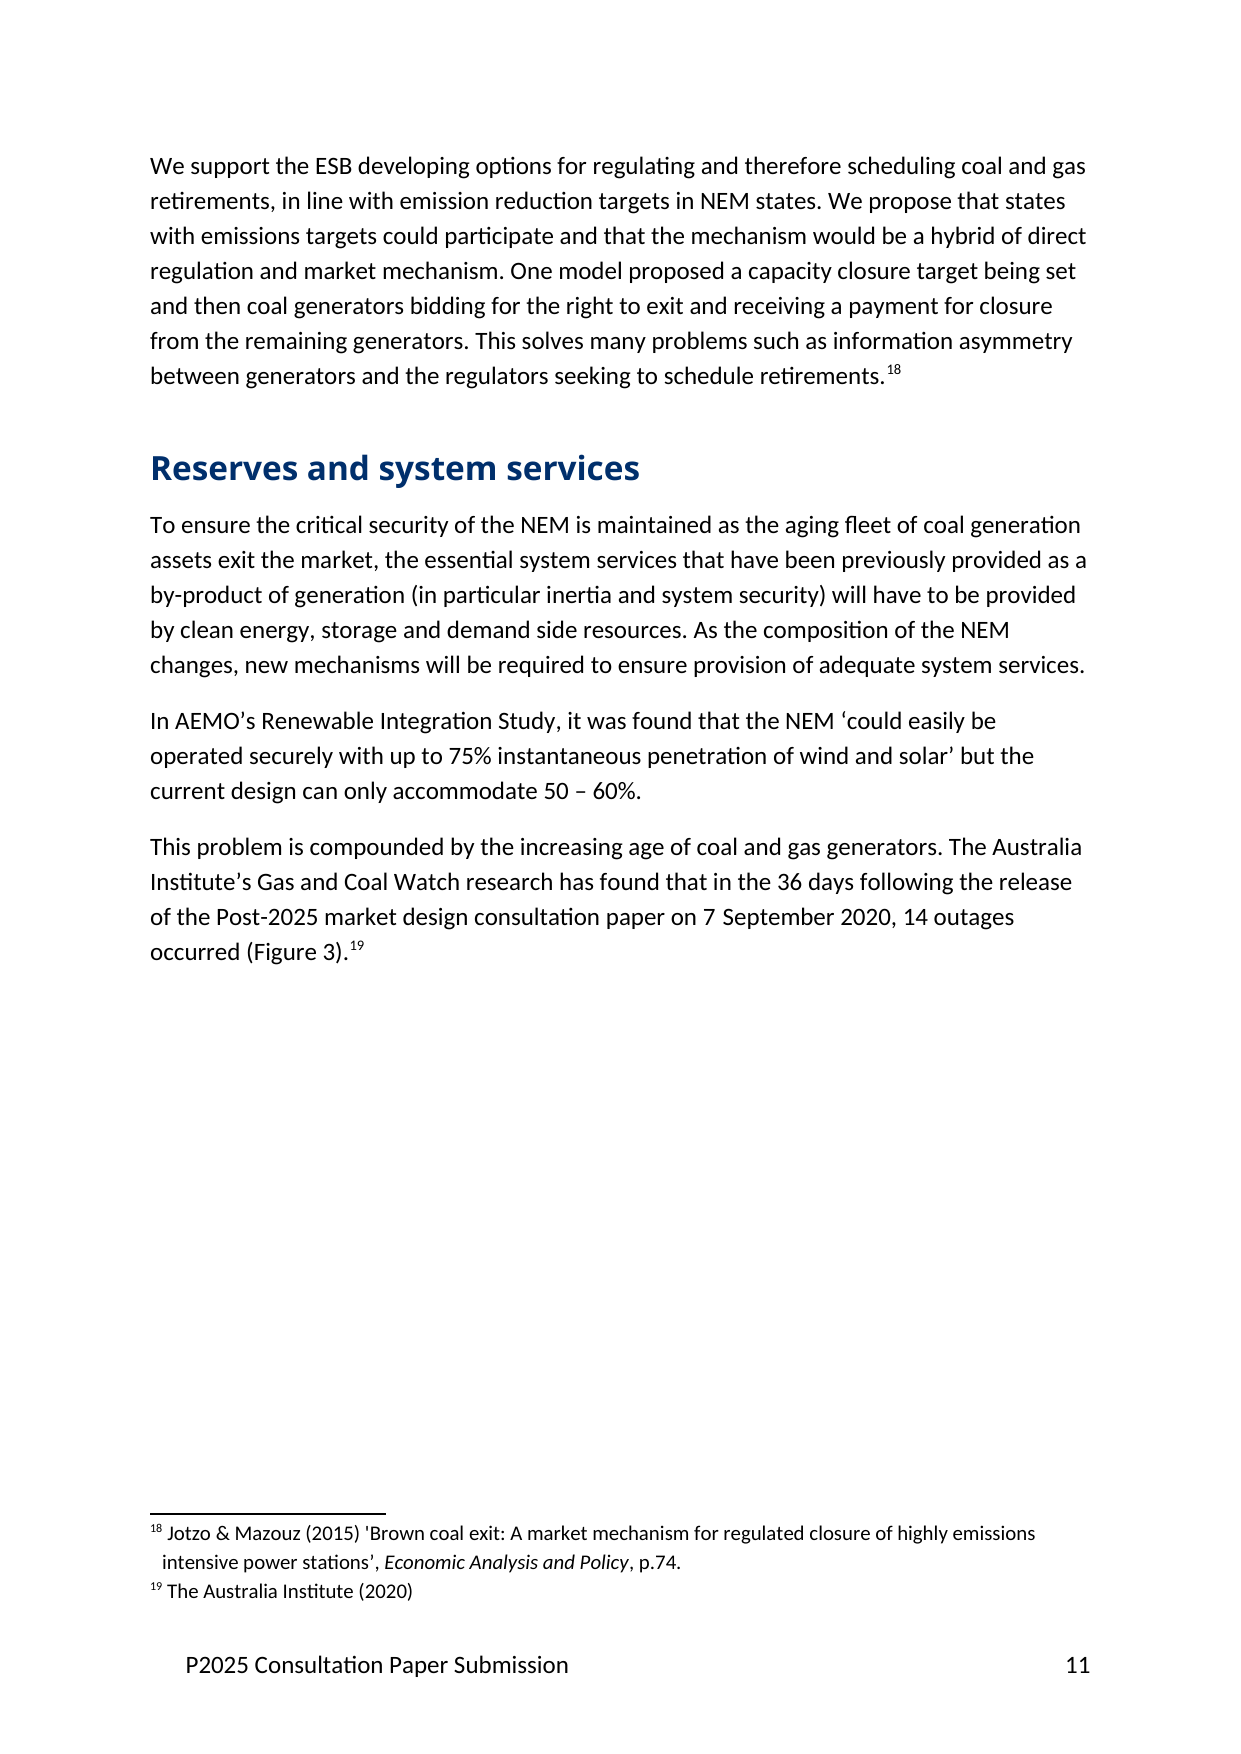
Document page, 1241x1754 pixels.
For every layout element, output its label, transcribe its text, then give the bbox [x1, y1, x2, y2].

text This problem is compounded by the increasing age of coal and gas generators. The Australia Institute’s Gas and Coal Watch research has found that in the 36 days following the release of the Post-2025 market design consultation paper on 7 September 2020, 14 outages occurred (Figure 3). [150, 831, 1090, 967]
text To ensure the critical security of the NEM is maintained as the aging fleet of coal generation assets exit the market, the essential system services that have been previously provided as a by-product of generation (in particular inertia and system security) will have to be provided by clean energy, storage and demand side resources. As the composition of the NEM changes, new mechanisms will be required to ensure provision of adequate system services. [150, 510, 1090, 680]
text In AEMO’s Renewable Integration Study, it was found that the NEM ‘could easily be operated securely with up to 75% instantaneous penetration of wind and solar’ but the current design can only accommodate 50 – 60%. [150, 706, 1090, 806]
text We support the ESB developing options for regulating and therefore scheduling coal and gas retirements, in line with emission reduction targets in NEM states. We propose that states with emissions targets could participate and that the mechanism would be a hybrid of direct regulation and market mechanism. One model proposed a capacity closure target being set and then coal generators bidding for the right to exit and receiving a payment for closure from the remaining generators. This solves many problems such as information asymmetry between generators and the regulators seeking to schedule retirements. [150, 150, 1090, 391]
subtitle Reserves and system services [150, 445, 1090, 490]
